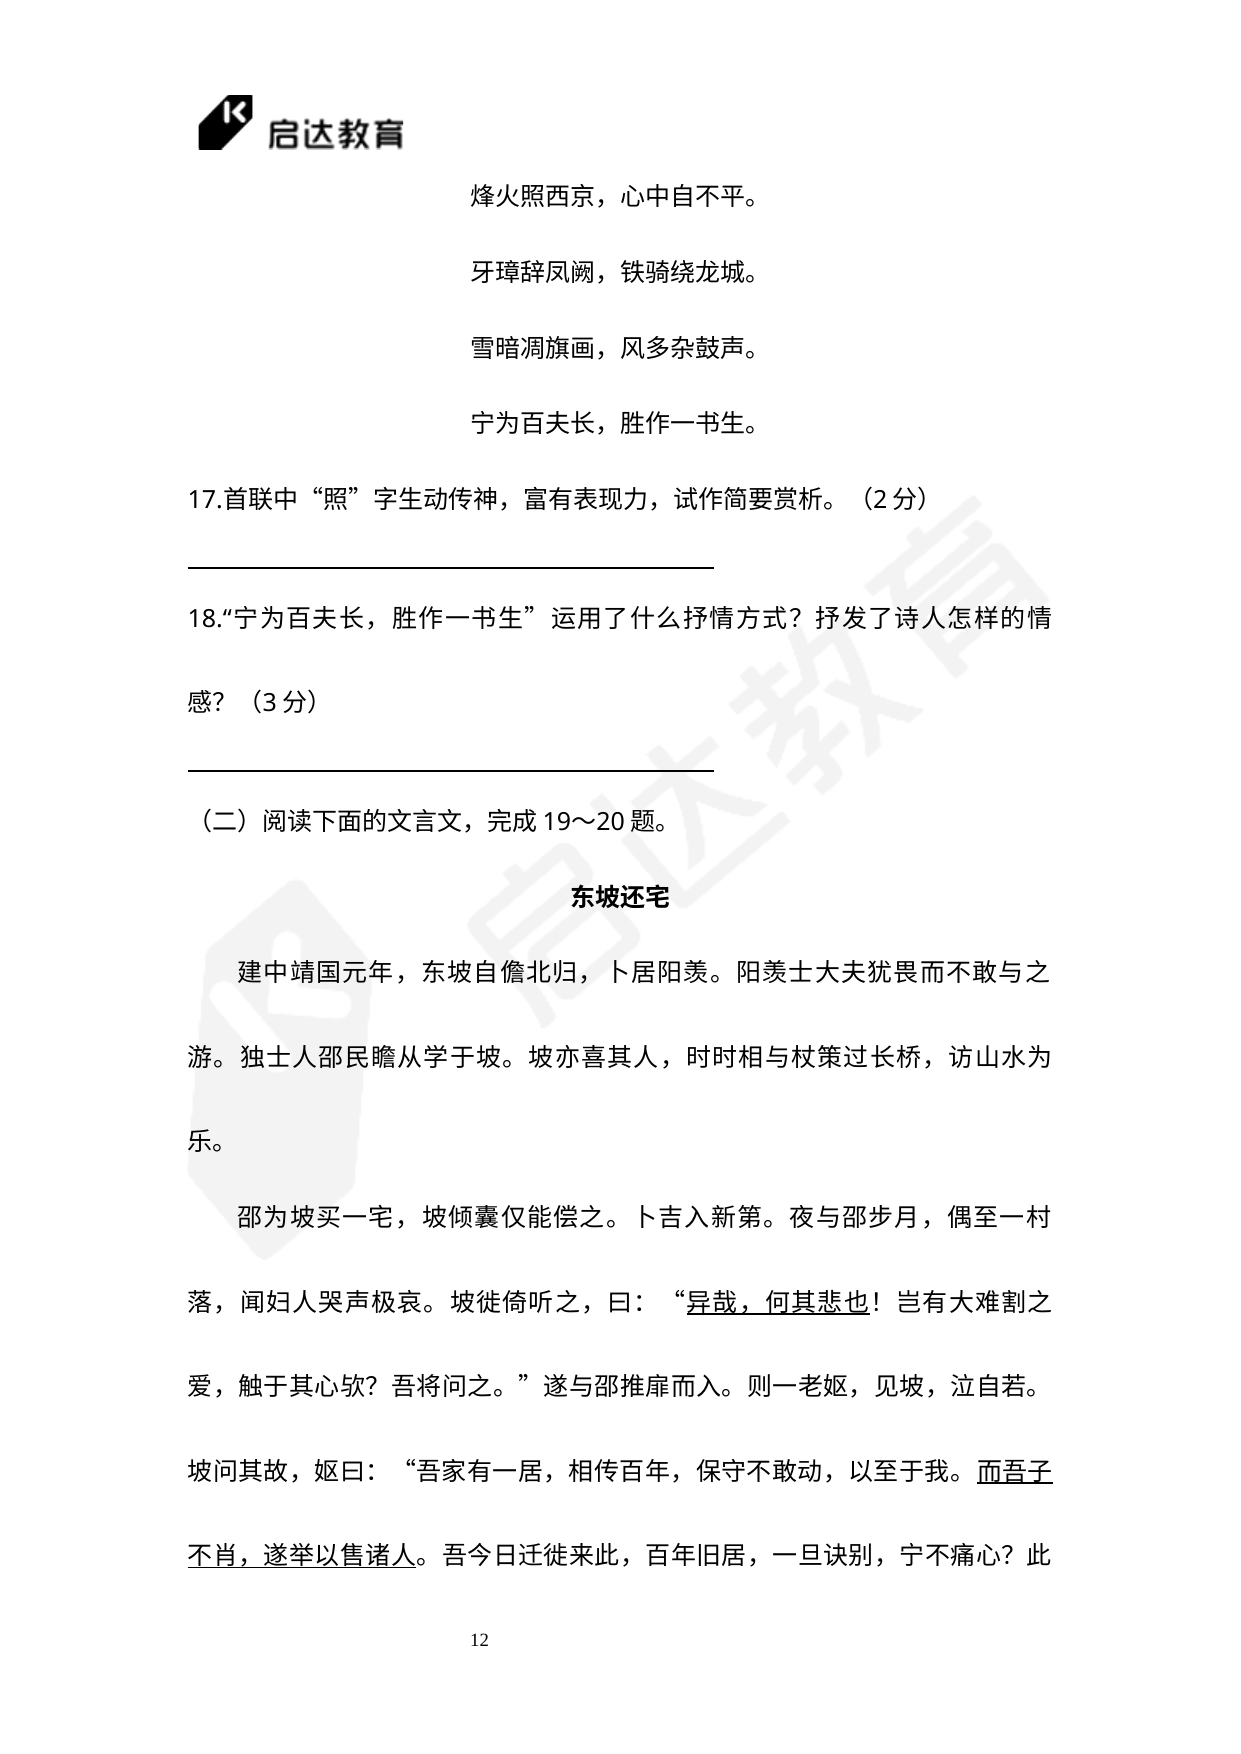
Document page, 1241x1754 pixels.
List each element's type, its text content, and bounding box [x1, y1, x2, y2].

text 宁为百夫长，胜作一书生。 [187, 389, 1053, 454]
text （二）阅读下面的文言文，完成19～20题。 [187, 787, 1053, 852]
text 烽火照西京，心中自不平。 [187, 162, 1053, 227]
text 建中靖国元年，东坡自儋北归，卜居阳羡。阳羡士大夫犹畏而不敢与之游。独士人邵民瞻从学于坡。坡亦喜其人，时时相与杖策过长桥，访山水为乐。 [187, 938, 1053, 1172]
text 东坡还宅 [187, 863, 1053, 928]
text 雪暗凋旗画，风多杂鼓声。 [187, 314, 1053, 379]
text 17.首联中“照”字生动传神，富有表现力，试作简要赏析。（2分） [187, 465, 1053, 530]
picture [198, 95, 404, 150]
text 18.“宁为百夫长，胜作一书生”运用了什么抒情方式？抒发了诗人怎样的情感？（3分） [187, 584, 1053, 733]
text 牙璋辞凤阙，铁骑绕龙城。 [187, 238, 1053, 303]
